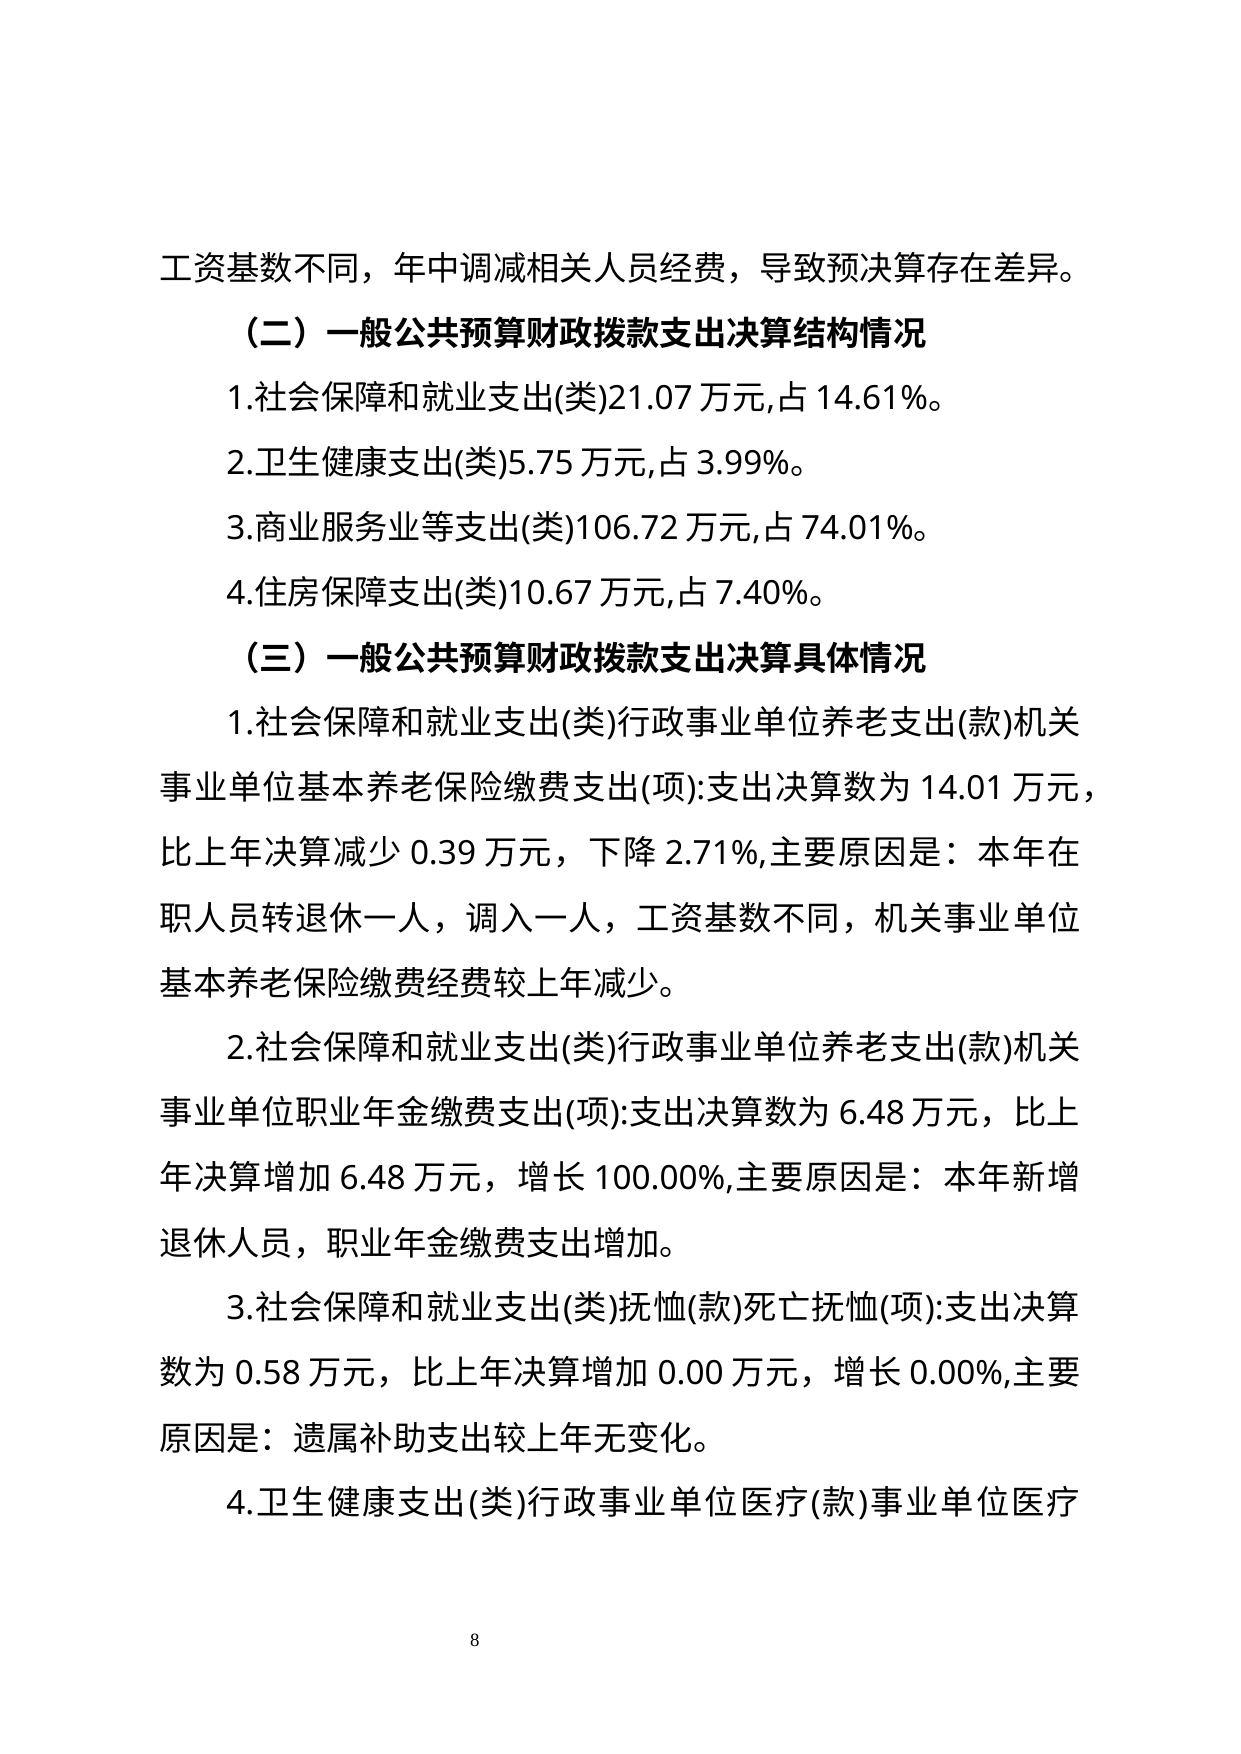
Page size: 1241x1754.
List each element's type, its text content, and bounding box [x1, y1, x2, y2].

text 2.社会保障和就业支出(类)行政事业单位养老支出(款)机关事业单位职业年金缴费支出(项):支出决算数为6.48万元，比上年决算增加6.48万元，增长100.00%,主要原因是：本年新增退休人员，职业年金缴费支出增加。 [159, 1013, 1081, 1273]
text 4.住房保障支出(类)10.67万元,占7.40%。 [159, 558, 1081, 623]
text （二）一般公共预算财政拨款支出决算结构情况 [159, 298, 1081, 363]
text 1.社会保障和就业支出(类)21.07万元,占14.61%。 [159, 363, 1081, 428]
text 3.商业服务业等支出(类)106.72万元,占74.01%。 [159, 493, 1081, 558]
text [159, 1468, 1081, 1533]
text （三）一般公共预算财政拨款支出决算具体情况 [159, 623, 1081, 688]
text 1.社会保障和就业支出(类)行政事业单位养老支出(款)机关事业单位基本养老保险缴费支出(项):支出决算数为14.01万元，比上年决算减少0.39万元，下降2.71%,主要原因是：本年在职人员转退休一人，调入一人，工资基数不同，机关事业单位基本养老保险缴费经费较上年减少。 [159, 688, 1081, 1013]
text 3.社会保障和就业支出(类)抚恤(款)死亡抚恤(项):支出决算数为0.58万元，比上年决算增加0.00万元，增长0.00%,主要原因是：遗属补助支出较上年无变化。 [159, 1273, 1081, 1468]
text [159, 233, 1081, 298]
text 2.卫生健康支出(类)5.75万元,占3.99%。 [159, 428, 1081, 493]
